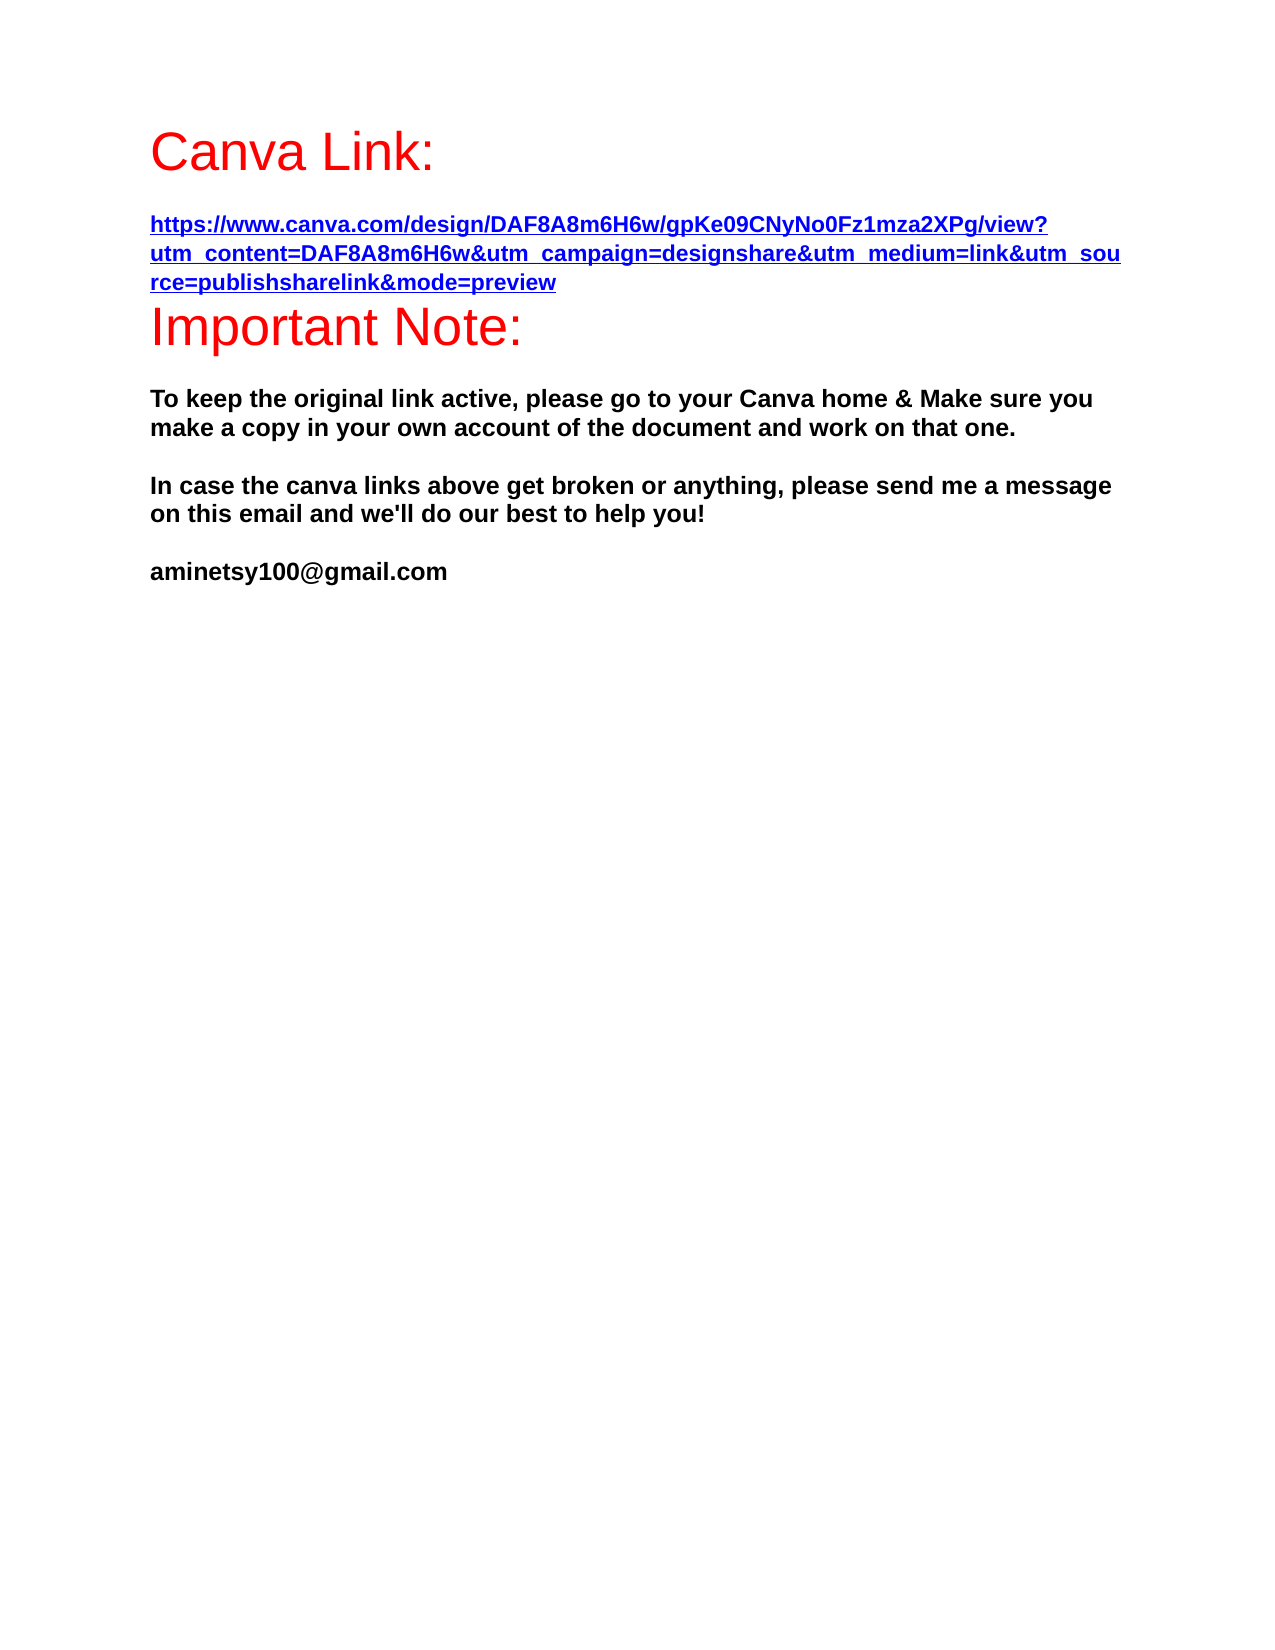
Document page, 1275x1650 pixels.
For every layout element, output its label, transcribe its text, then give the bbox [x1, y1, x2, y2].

text https://www.canva.com/design/DAF8A8m6H6w/gpKe09CNyNo0Fz1mza2XPg/view?utm_content=DAF8A8m6H6w&utm_campaign=designshare&utm_medium=link&utm_source=publishsharelink&mode=preview [150, 210, 1125, 296]
text Canva Link: [150, 150, 1125, 175]
text In case the canva links above get broken or anything, please send me a message on this email and we'll do our best to help you! [150, 471, 1125, 529]
text Important Note: [218, 325, 1125, 350]
text aminetsy100@gmail.com [150, 557, 1125, 586]
text Important Note: [150, 325, 214, 350]
text To keep the original link active, please go to your Canva home & Make sure you make a copy in your own account of the document and work on that one. [150, 385, 1125, 442]
